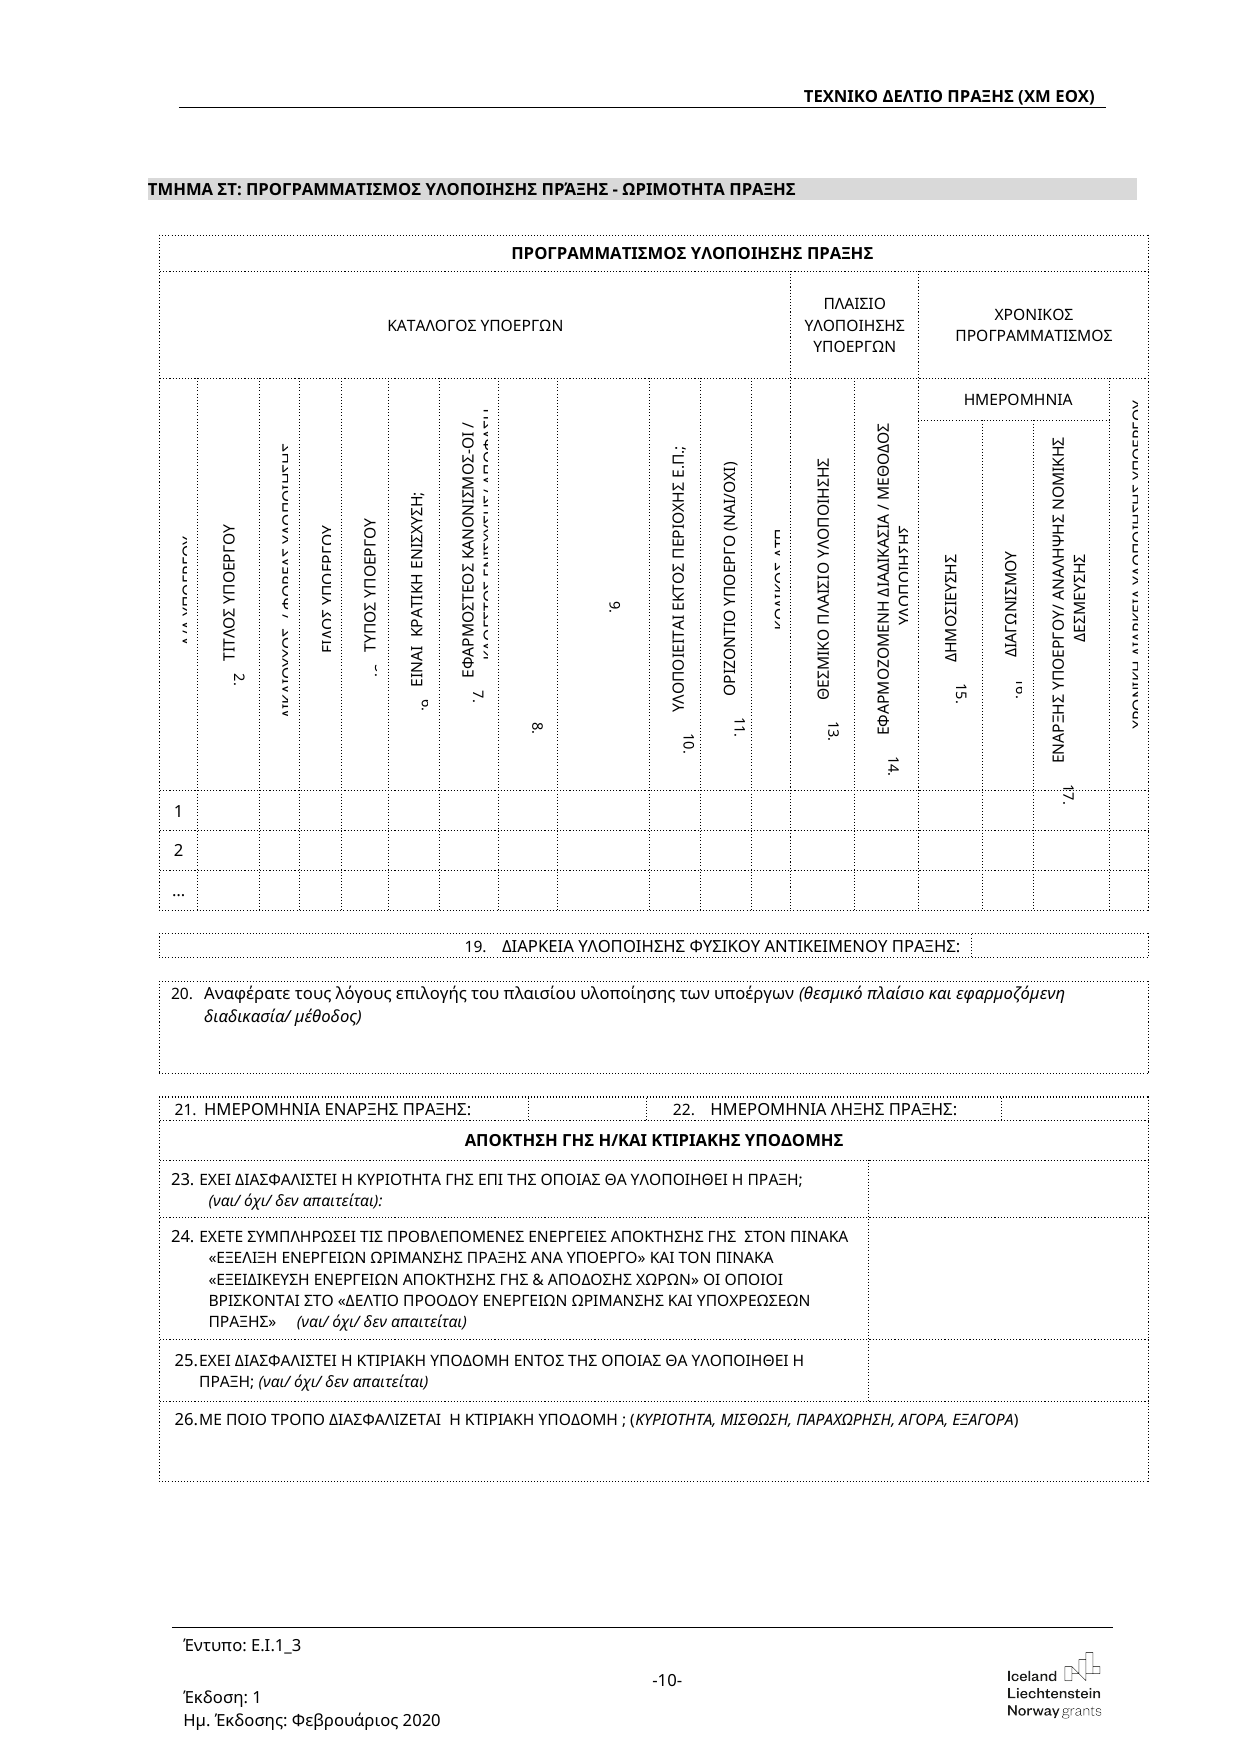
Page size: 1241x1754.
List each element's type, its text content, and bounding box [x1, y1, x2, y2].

table_cell ΔΙΑΓΩΝΙΣΜΟΥ [982, 420, 1033, 790]
table_cell [752, 830, 791, 870]
table_cell [198, 830, 259, 870]
table_cell [388, 790, 439, 830]
table_cell [868, 1339, 1149, 1401]
table_cell ΕΙΔΟΣ ΥΠΟΕΡΓΟΥ [299, 378, 341, 790]
table_cell Α/Α ΥΠΟΕΡΓΟΥ [160, 378, 197, 790]
table_cell [791, 870, 854, 909]
table_cell ΕΦΑΡΜΟΣΤΕΟΣ ΚΑΝΟΝΙΣΜΟΣ-ΟΙ / ΚΑΘΕΣΤΩΣ ΕΝΙΣΧΥΣΗΣ/ ΑΠΟΦΑΣΗ ΥΓΟΣ [439, 378, 498, 790]
table_cell ΘΕΣΜΙΚΟ ΠΛΑΙΣΙΟ ΥΛΟΠΟΙΗΣΗΣ [791, 378, 854, 790]
table_cell [499, 870, 558, 909]
table_cell ΔΙΚΑΙΟΥΧΟΣ / ΦΟΡΕΑΣ ΥΛΟΠΟΙΗΣΗΣ [259, 378, 299, 790]
table_cell ΑΠΟΚΤΗΣΗ ΓΗΣ Η/ΚΑΙ ΚΤΙΡΙΑΚΗΣ ΥΠΟΔΟΜΗΣ [160, 1120, 1149, 1160]
table_cell [982, 870, 1033, 909]
table_cell [259, 790, 299, 830]
table_cell ΟΡΙΖΟΝΤΙΟ ΥΠΟΕΡΓΟ (ΝΑΙ/ΟΧΙ) [701, 378, 752, 790]
table_cell [752, 790, 791, 830]
table_cell ΜΕ ΠΟΙΟ ΤΡΟΠΟ ΔΙΑΣΦΑΛΙΖΕΤΑΙ Η ΚΤΙΡΙΑΚΗ ΥΠΟΔΟΜΗ ; (ΚΥΡΙΟΤΗΤΑ, ΜΙΣΘΩΣΗ, ΠΑΡΑΧΩΡΗΣΗ, ΑΓΟΡΑ, ΕΞΑΓΟΡΑ) [160, 1401, 1149, 1481]
table_header ΠΡΟΓΡΑΜΜΑΤΙΣΜΟΣ ΥΛΟΠΟΙΗΣΗΣ ΠΡΑΞΗΣ [160, 235, 1149, 271]
table_cell ΧΡΟΝΙΚΟΣ ΠΡΟΓΡΑΜΜΑΤΙΣΜΟΣ [919, 271, 1149, 378]
table_cell [558, 378, 650, 790]
table_cell 2 [160, 830, 197, 870]
table_cell ΧΡΟΝΙΚΗ ΔΙΑΡΚΕΙΑ ΥΛΟΠΟΙΗΣΗΣ ΥΠΟΕΡΓΟΥ (ΜΗΝΕΣ) [1110, 378, 1149, 790]
table_cell [855, 790, 918, 830]
table_cell [650, 790, 701, 830]
table_cell [855, 870, 918, 909]
table_cell [558, 870, 650, 909]
table_header [972, 933, 1149, 957]
table_cell [299, 790, 341, 830]
table_cell [701, 790, 752, 830]
table_cell ΠΛΑΙΣΙΟ ΥΛΟΠΟΙΗΣΗΣ ΥΠΟΕΡΓΩΝ [791, 271, 918, 378]
table_cell [341, 790, 388, 830]
table_cell 1 [160, 790, 197, 830]
table_cell [1110, 870, 1149, 909]
table_cell [558, 790, 650, 830]
table_header ΗΜΕΡΟΜΗΝΙΑ ΕΝΑΡΞΗΣ ΠΡΑΞΗΣ: [160, 1096, 528, 1120]
table_cell ΕΧΕΙ ΔΙΑΣΦΑΛΙΣΤΕΙ Η ΚΥΡΙΟΤΗΤΑ ΓΗΣ ΕΠΙ ΤΗΣ ΟΠΟΙΑΣ ΘΑ ΥΛΟΠΟΙΗΘΕΙ Η ΠΡΑΞΗ; (ναι/ όχι/ δεν απαιτείται): [160, 1160, 868, 1217]
table_cell [752, 870, 791, 909]
table_cell ΚΑΤΑΛΟΓΟΣ ΥΠΟΕΡΓΩΝ [160, 271, 791, 378]
table_cell [388, 830, 439, 870]
table_cell [439, 830, 498, 870]
table_cell [499, 830, 558, 870]
table_cell [439, 790, 498, 830]
table_header ΔΙΑΡΚΕΙΑ ΥΛΟΠΟΙΗΣΗΣ ΦΥΣΙΚΟΥ ΑΝΤΙΚΕΙΜΕΝΟΥ ΠΡΑΞΗΣ: [160, 933, 972, 957]
table_cell [982, 830, 1033, 870]
table_cell [701, 830, 752, 870]
table_cell [1033, 830, 1110, 870]
table_cell ΕΧΕΤΕ ΣΥΜΠΛΗΡΩΣΕΙ ΤΙΣ ΠΡΟΒΛΕΠΟΜΕΝΕΣ ΕΝΕΡΓΕΙΕΣ ΑΠΟΚΤΗΣΗΣ ΓΗΣ ΣΤΟΝ ΠΙΝΑΚΑ «ΕΞΕΛΙΞΗ ΕΝΕΡΓΕΙΩΝ ΩΡΙΜΑΝΣΗΣ ΠΡΑΞΗΣ ΑΝΑ ΥΠΟΕΡΓΟ» ΚΑΙ ΤΟΝ ΠΙΝΑΚΑ «ΕΞΕΙΔΙΚΕΥΣΗ ΕΝΕΡΓΕΙΩΝ ΑΠΟΚΤΗΣΗΣ ΓΗΣ & ΑΠΟΔΟΣΗΣ ΧΩΡΩΝ» ΟΙ ΟΠΟΙΟΙ ΒΡΙΣΚΟΝΤΑΙ ΣΤΟ «ΔΕΛΤΙΟ ΠΡΟΟΔΟΥ ΕΝΕΡΓΕΙΩΝ ΩΡΙΜΑΝΣΗΣ ΚΑΙ ΥΠΟΧΡΕΩΣΕΩΝ ΠΡΑΞΗΣ» (ναι/ όχι/ δεν απαιτείται) [160, 1217, 868, 1338]
table_cell [919, 830, 982, 870]
table_cell [1110, 790, 1149, 830]
table_cell [868, 1217, 1149, 1338]
table_cell [1033, 790, 1110, 830]
table_cell … [160, 870, 197, 909]
table_cell [341, 870, 388, 909]
table_cell [388, 870, 439, 909]
table_cell [791, 830, 854, 870]
table_cell ΚΩΔΙΚΟΣ ΑΤΠ [752, 378, 791, 790]
table_cell ΤΥΠΟΣ ΥΠΟΕΡΓΟΥ [341, 378, 388, 790]
table_cell [919, 870, 982, 909]
table_cell [299, 830, 341, 870]
table_cell ΕΝΑΡΞΗΣ ΥΠΟΕΡΓΟΥ/ ΑΝΑΛΗΨΗΣ ΝΟΜΙΚΗΣ ΔΕΣΜΕΥΣΗΣ [1033, 420, 1110, 790]
table_cell [558, 830, 650, 870]
table_cell [299, 870, 341, 909]
table_cell [499, 378, 558, 790]
table_cell [982, 790, 1033, 830]
table_cell ΔΗΜΟΣΙΕΥΣΗΣ [919, 420, 982, 790]
table_header [529, 1096, 647, 1120]
table_cell [1110, 830, 1149, 870]
table_cell [341, 830, 388, 870]
table_cell [259, 870, 299, 909]
table_cell [439, 870, 498, 909]
table_cell ΕΙΝΑΙ ΚΡΑΤΙΚΗ ΕΝΙΣΧΥΣΗ; [388, 378, 439, 790]
table_cell [701, 870, 752, 909]
table_cell ΗΜΕΡΟΜΗΝΙΑ [919, 378, 1110, 420]
table_header [1001, 1096, 1149, 1120]
table_cell ΕΦΑΡΜΟΖΟΜΕΝΗ ΔΙΑΔΙΚΑΣΙΑ / ΜΕΘΟΔΟΣ ΥΛΟΠΟΙΗΣΗΣ [855, 378, 918, 790]
table_header ΗΜΕΡΟΜΗΝΙΑ ΛΗΞΗΣ ΠΡΑΞΗΣ: [647, 1096, 1001, 1120]
table_cell [499, 790, 558, 830]
table_cell ΕΧΕΙ ΔΙΑΣΦΑΛΙΣΤΕΙ Η ΚΤΙΡΙΑΚΗ ΥΠΟΔΟΜΗ ΕΝΤΟΣ ΤΗΣ ΟΠΟΙΑΣ ΘΑ ΥΛΟΠΟΙΗΘΕΙ Η ΠΡΑΞΗ; (ναι/ όχι/ δεν απαιτείται) [160, 1339, 868, 1401]
table_cell [791, 790, 854, 830]
table_cell ΤΙΤΛΟΣ ΥΠΟΕΡΓΟΥ [198, 378, 259, 790]
table_cell [919, 790, 982, 830]
table_cell [650, 870, 701, 909]
table_cell [198, 870, 259, 909]
table_header Αναφέρατε τους λόγους επιλογής του πλαισίου υλοποίησης των υποέργων (θεσμικό πλαίσιο και εφαρμοζόμενη διαδικασία/ μέθοδος) [160, 981, 1149, 1073]
table_cell [198, 790, 259, 830]
picture [1007, 1652, 1102, 1719]
table_cell [855, 830, 918, 870]
table_cell [650, 830, 701, 870]
table_cell [1033, 870, 1110, 909]
table_cell [868, 1160, 1149, 1217]
table_cell ΥΛΟΠΟΙΕΙΤΑΙ ΕΚΤΟΣ ΠΕΡΙΟΧΗΣ Ε.Π.; [650, 378, 701, 790]
table_cell [259, 830, 299, 870]
subtitle τμημα στ: προγραμματισμοσ υλοποιησησ πράξησ - ωριμοτητα πραξησ [148, 178, 1137, 200]
